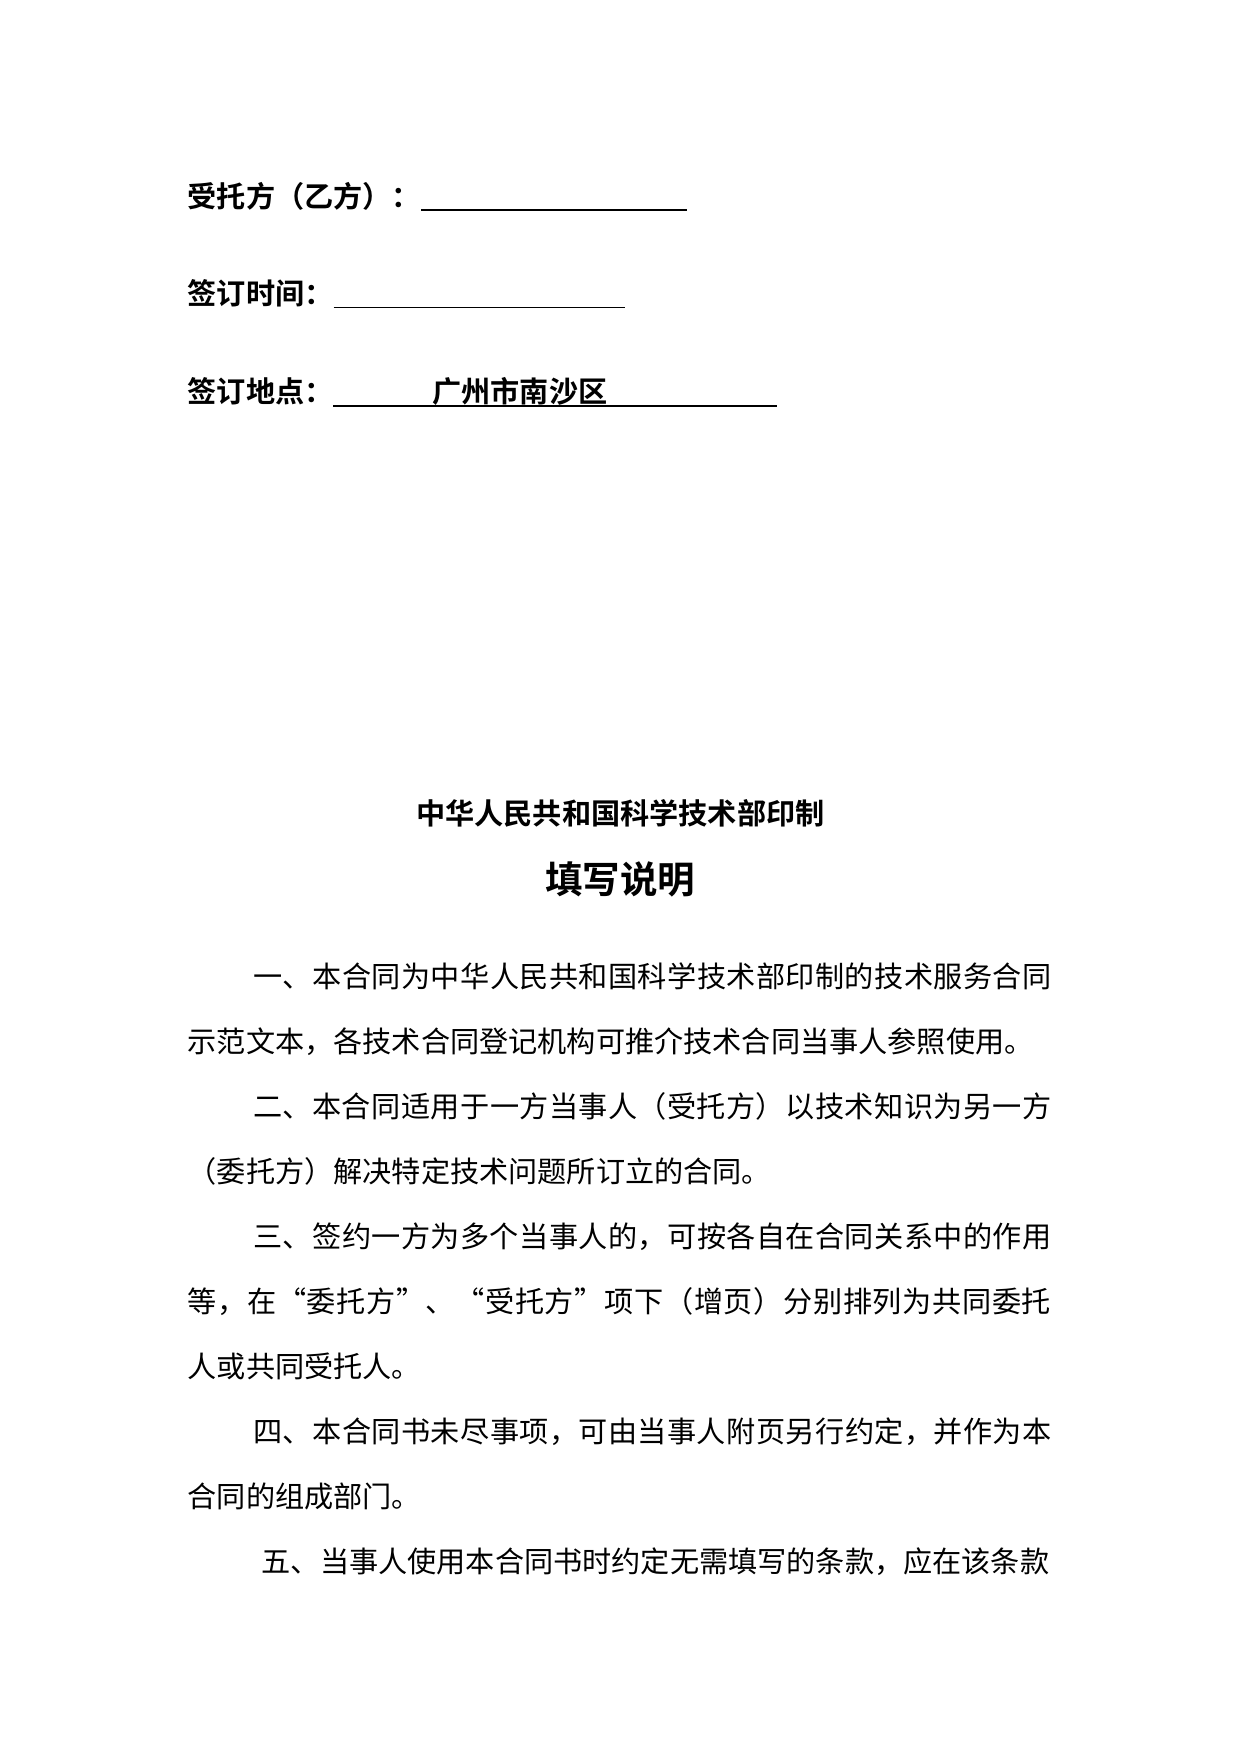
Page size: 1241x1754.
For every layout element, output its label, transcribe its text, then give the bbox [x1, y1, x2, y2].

text 三、签约一方为多个当事人的，可按各自在合同关系中的作用等，在“委托方”、“受托方”项下（增页）分别排列为共同委托人或共同受托人。 [187, 1202, 1053, 1397]
text 填写说明 [187, 844, 1053, 909]
text 中华人民共和国科学技术部印制 [187, 779, 1053, 844]
text 签订时间： [187, 259, 1053, 324]
text 一、本合同为中华人民共和国科学技术部印制的技术服务合同示范文本，各技术合同登记机构可推介技术合同当事人参照使用。 [187, 942, 1053, 1072]
text 受托方（乙方）： [187, 162, 1053, 227]
text 签订地点： 广州市南沙区 [187, 357, 1053, 422]
text 四、本合同书未尽事项，可由当事人附页另行约定，并作为本合同的组成部门。 [187, 1397, 1053, 1527]
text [187, 1527, 1053, 1592]
text 二、本合同适用于一方当事人（受托方）以技术知识为另一方（委托方）解决特定技术问题所订立的合同。 [187, 1072, 1053, 1202]
